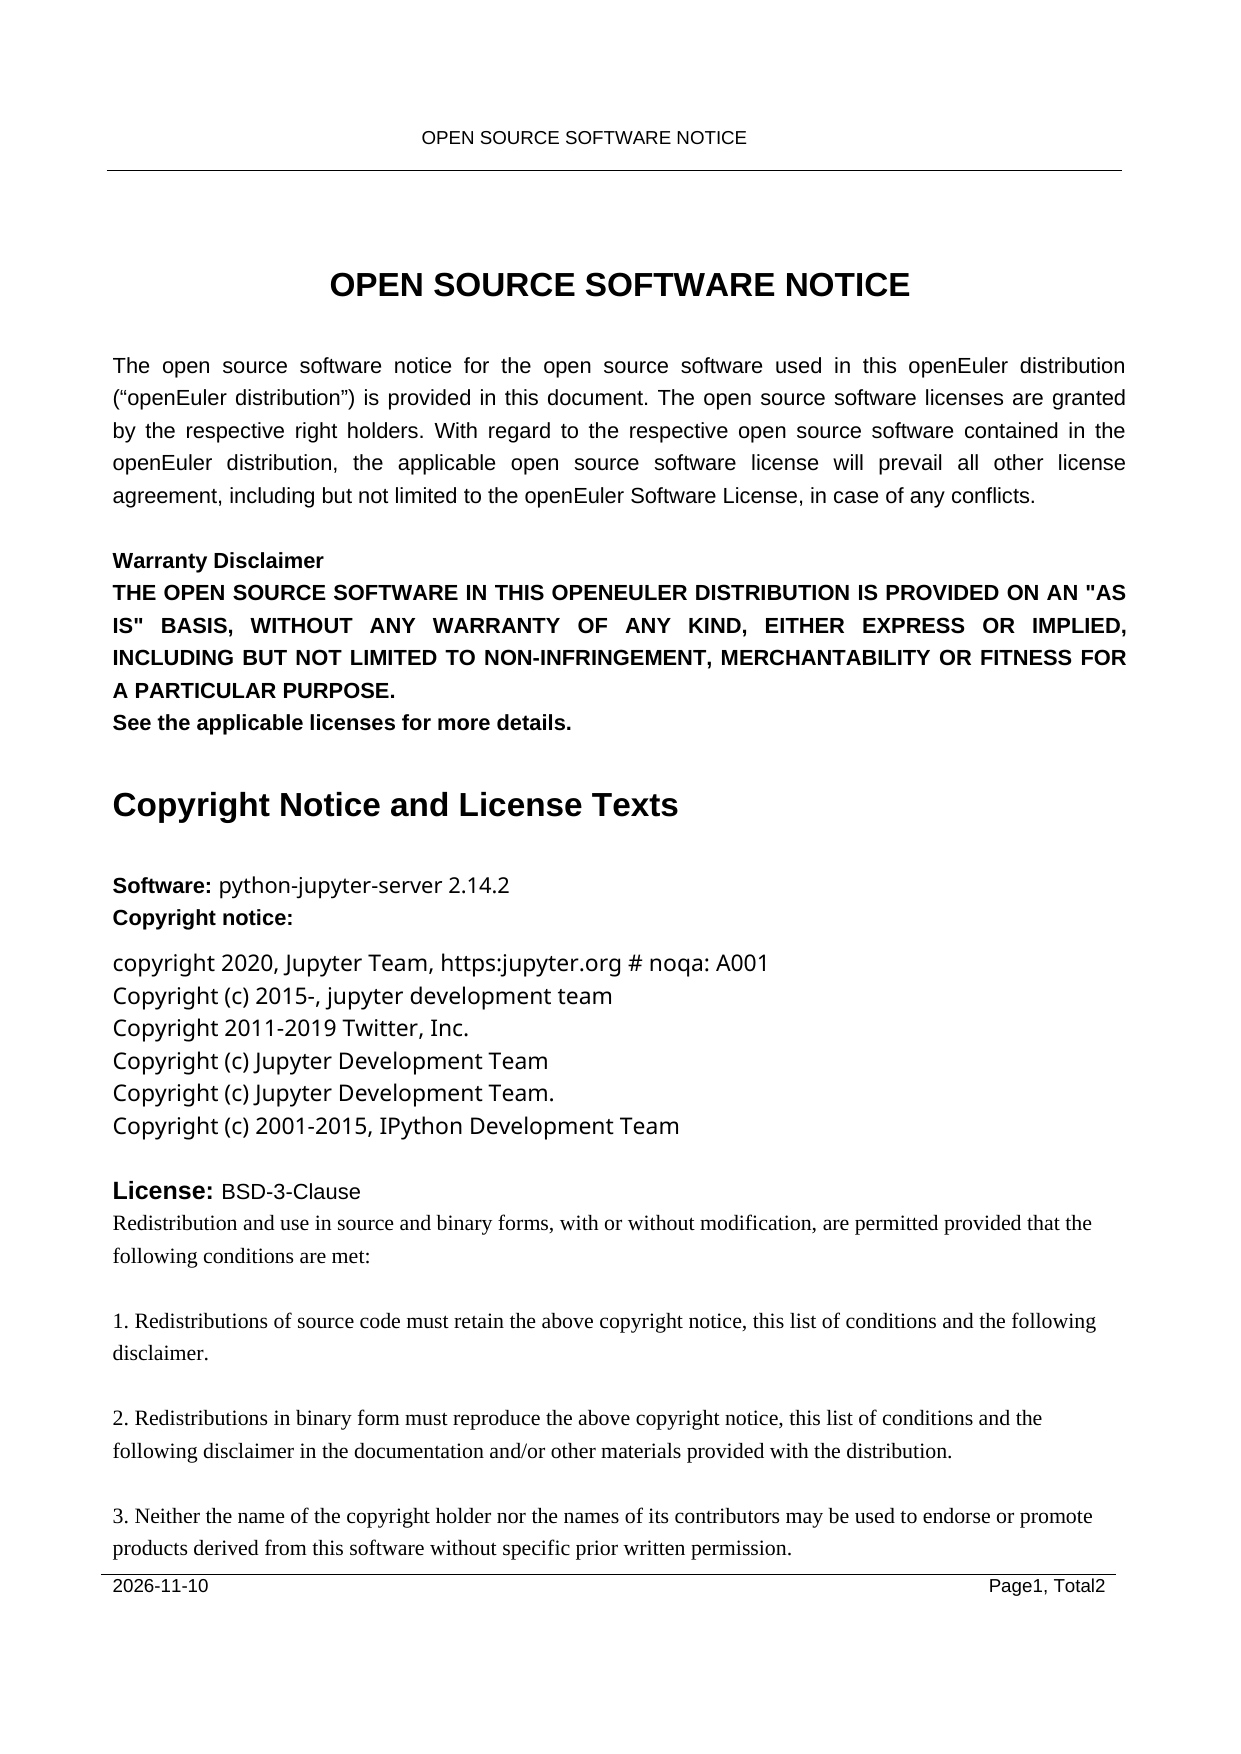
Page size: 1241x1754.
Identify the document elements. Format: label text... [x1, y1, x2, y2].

text The open source software notice for the open source software used in this openEuler distribution (“openEuler distribution”) is provided in this document. The open source software licenses are granted by the respective right holders. With regard to the respective open source software contained in the openEuler distribution, the applicable open source software license will prevail all other license agreement, including but not limited to the openEuler Software License, in case of any conflicts. [112, 349, 1128, 511]
title Software: python-jupyter-server 2.14.2 [112, 869, 1128, 901]
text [112, 1207, 1128, 1564]
text Copyright Notice and License Texts [112, 771, 1128, 836]
text copyright 2020, Jupyter Team, https:jupyter.org # noqa: A001 Copyright (c) 2015-, jupyter development team Copyright 2011-2019 Twitter, Inc. Copyright (c) Jupyter Development Team Copyright (c) Jupyter Development Team. Copyright (c) 2001-2015, IPython Development Team [112, 947, 1128, 1174]
text Copyright notice: [112, 901, 1128, 934]
text OPEN SOURCE SOFTWARE NOTICE [112, 251, 1128, 316]
text THE OPEN SOURCE SOFTWARE IN THIS OPENEULER DISTRIBUTION IS PROVIDED ON AN "AS IS" BASIS, WITHOUT ANY WARRANTY OF ANY KIND, EITHER EXPRESS OR IMPLIED, INCLUDING BUT NOT LIMITED TO NON-INFRINGEMENT, MERCHANTABILITY OR FITNESS FOR A PARTICULAR PURPOSE. See the applicable licenses for more details. [112, 576, 1128, 739]
text Warranty Disclaimer [112, 544, 1128, 576]
text License: BSD-3-Clause [112, 1174, 1128, 1207]
